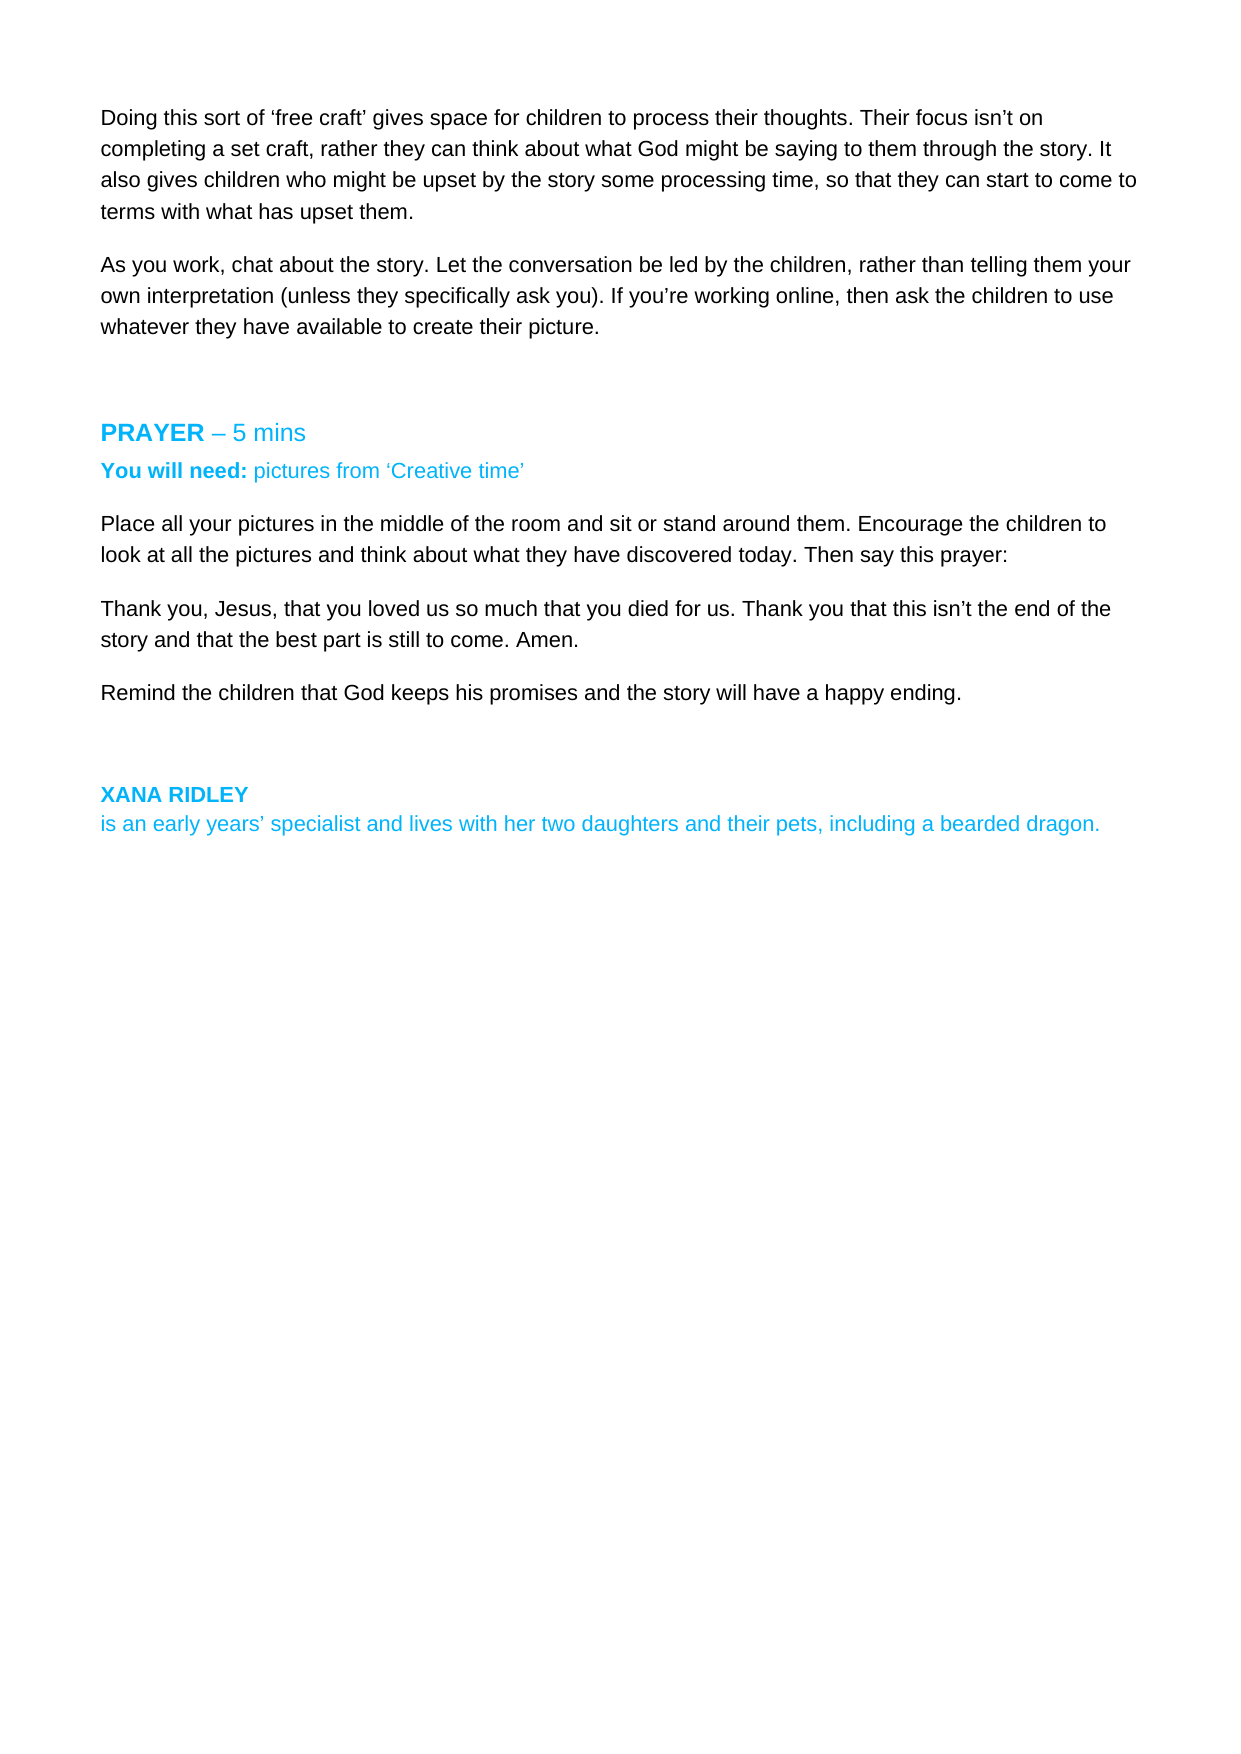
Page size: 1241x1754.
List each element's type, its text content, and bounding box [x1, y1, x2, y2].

text is an early years’ specialist and lives with her two daughters and their pets, including a bearded dragon. [100, 807, 1140, 838]
text You will need: pictures from ‘Creative time’ [100, 453, 1140, 485]
text Thank you, Jesus, that you loved us so much that you died for us. Thank you that this isn’t the end of the story and that the best part is still to come. Amen. [100, 591, 1140, 653]
text Place all your pictures in the middle of the room and sit or stand around them. Encourage the children to look at all the pictures and think about what they have discovered today. Then say this prayer: [100, 507, 1140, 569]
subtitle PRAYER – 5 mins [100, 416, 1140, 447]
text Doing this sort of ‘free craft’ gives space for children to process their thoughts. Their focus isn’t on completing a set craft, rather they can think about what God might be saying to them through the story. It also gives children who might be upset by the story some processing time, so that they can start to come to terms with what has upset them. [100, 100, 1140, 225]
text As you work, chat about the story. Let the conversation be led by the children, rather than telling them your own interpretation (unless they specifically ask you). If you’re working online, then ask the children to use whatever they have available to create their picture. [100, 247, 1140, 341]
text Remind the children that God keeps his promises and the story will have a happy ending. [100, 675, 1140, 707]
text XANA RIDLEY [100, 782, 1140, 807]
